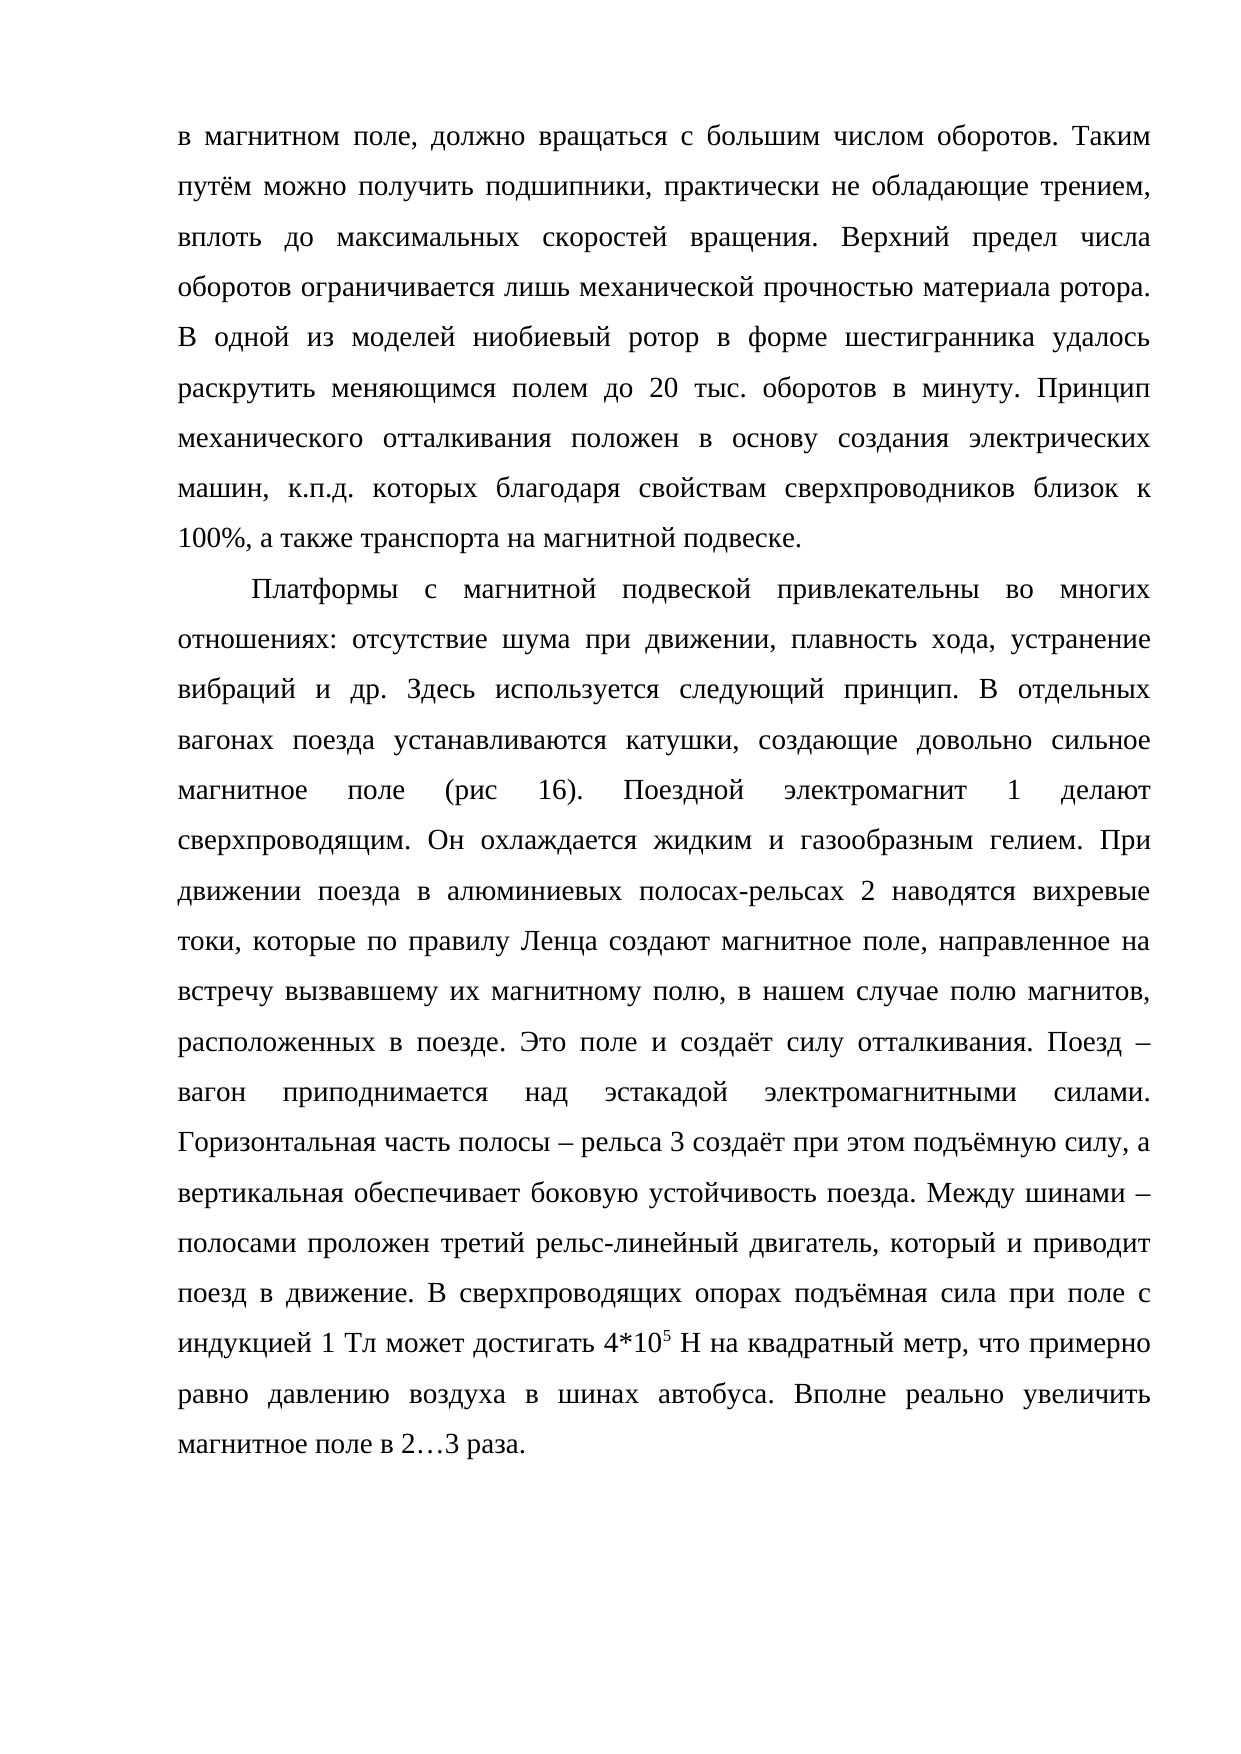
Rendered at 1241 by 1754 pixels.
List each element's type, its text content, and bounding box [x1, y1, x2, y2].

text Платформы с магнитной подвеской привлекательны во многих отношениях: отсутствие шума при движении, плавность хода, устранение вибраций и др. Здесь используется следующий принцип. В отдельных вагонах поезда устанавливаются катушки, создающие довольно сильное магнитное поле (рис 16). Поездной электромагнит 1 делают сверхпроводящим. Он охлаждается жидким и газообразным гелием. При движении поезда в алюминиевых полосах-рельсах 2 наводятся вихревые токи, которые по правилу Ленца создают магнитное поле, направленное на встречу вызвавшему их магнитному полю, в нашем случае полю магнитов, расположенных в поезде. Это поле и создаёт силу отталкивания. Поезд – вагон приподнимается над эстакадой электромагнитными силами. Горизонтальная часть полосы – рельса 3 создаёт при этом подъёмную силу, а вертикальная обеспечивает боковую устойчивость поезда. Между шинами – полосами проложен третий рельс-линейный двигатель, который и приводит поезд в движение. В сверхпроводящих опорах подъёмная сила при поле с индукцией 1 Тл может достигать 4*105 Н на квадратный метр, что примерно равно давлению воздуха в шинах автобуса. Вполне реально увеличить магнитное поле в 2…3 раза. [177, 571, 1152, 1460]
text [177, 118, 1152, 554]
